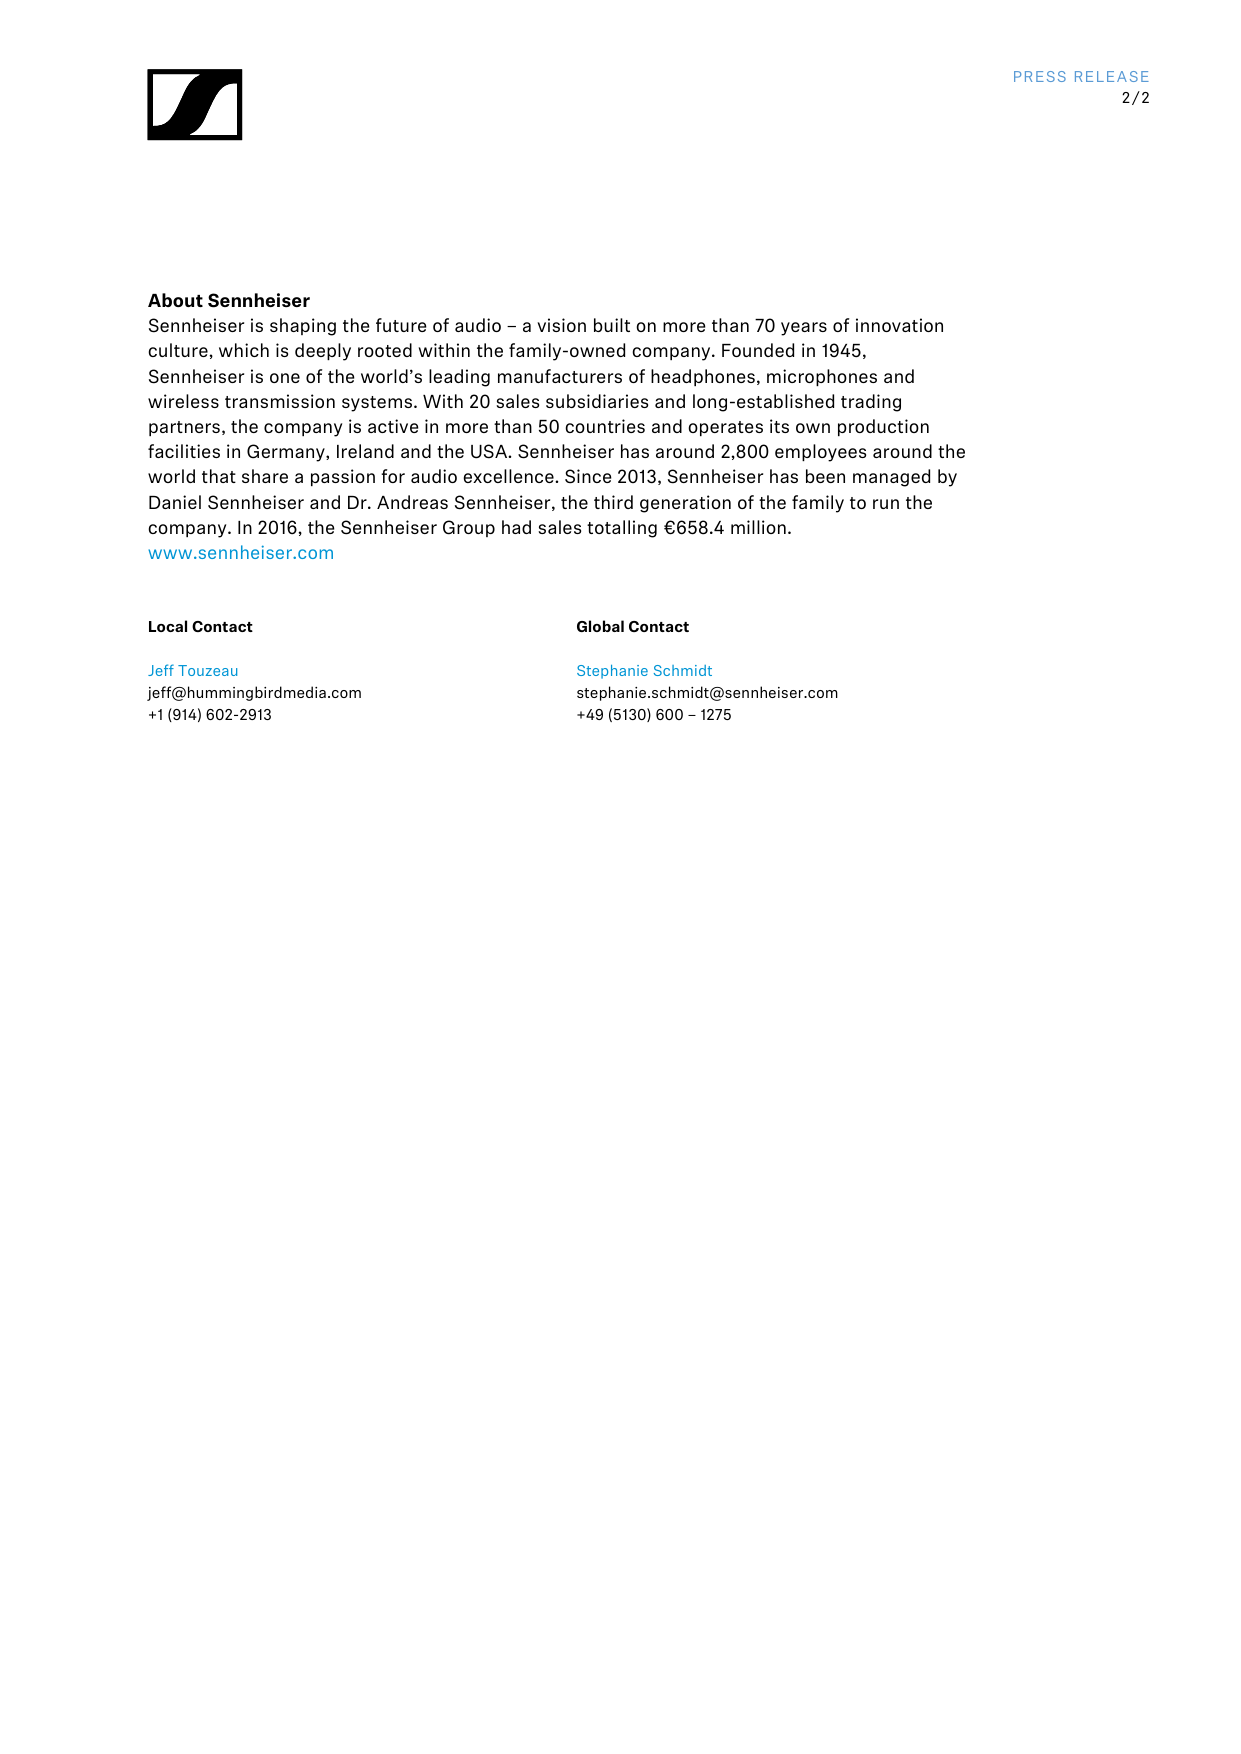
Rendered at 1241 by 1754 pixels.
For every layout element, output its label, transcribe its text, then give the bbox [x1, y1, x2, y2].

text jeff@hummingbirdmedia.com stephanie.schmidt@sennheiser.com [148, 680, 968, 702]
text Local Contact Global Contact [148, 614, 968, 636]
text About Sennheiser [148, 287, 968, 312]
text Sennheiser is shaping the future of audio – a vision built on more than 70 years of innovation culture, which is deeply rooted within the family-owned company. Founded in 1945, Sennheiser is one of the world’s leading manufacturers of headphones, microphones and wireless transmission systems. With 20 sales subsidiaries and long-established trading partners, the company is active in more than 50 countries and operates its own production facilities in Germany, Ireland and the USA. Sennheiser has around 2,800 employees around the world that share a passion for audio excellence. Since 2013, Sennheiser has been managed by Daniel Sennheiser and Dr. Andreas Sennheiser, the third generation of the family to run the company. In 2016, the Sennheiser Group had sales totalling €658.4 million. www.sennheiser.com [148, 312, 968, 564]
text Jeff Touzeau Stephanie Schmidt [148, 658, 968, 680]
text +1 (914) 602-2913 +49 (5130) 600 – 1275 [148, 702, 968, 724]
